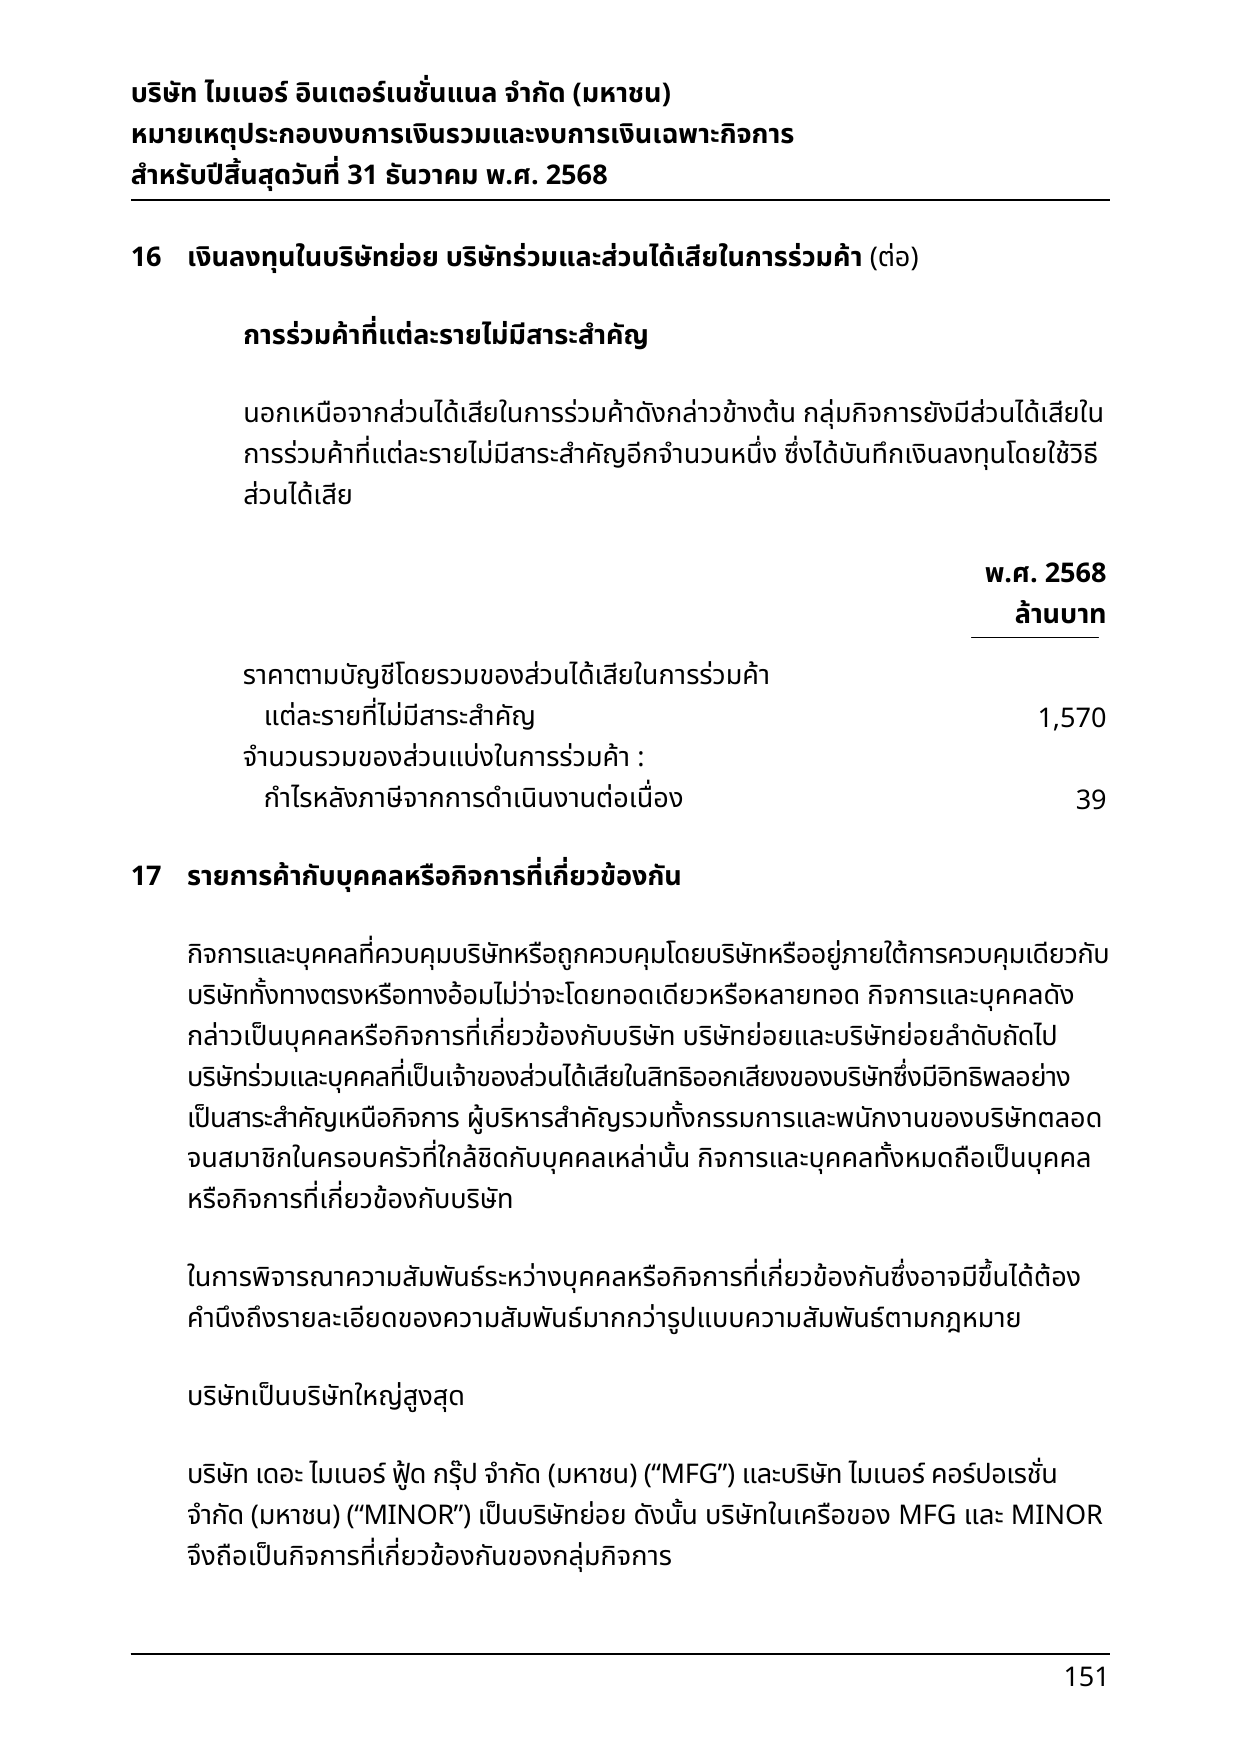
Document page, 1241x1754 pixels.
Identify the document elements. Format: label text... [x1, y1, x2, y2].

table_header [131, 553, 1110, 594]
text 16 เงินลงทุนในบริษัทย่อย บริษัทร่วมและส่วนได้เสียในการร่วมค้า (ต่อ) [131, 238, 1110, 279]
text บริษัทเป็นบริษัทใหญ่สูงสุด [187, 1377, 1110, 1418]
text นอกเหนือจากส่วนได้เสียในการร่วมค้าดังกล่าวข้างต้น กลุ่มกิจการยังมีส่วนได้เสียในการร่วมค้าที่แต่ละรายไม่มีสาระสำคัญอีกจำนวนหนึ่ง ซึ่งได้บันทึกเงินลงทุนโดยใช้วิธีส่วนได้เสีย [243, 394, 1110, 516]
text 17 รายการค้ากับบุคคลหรือกิจการที่เกี่ยวข้องกัน [131, 856, 1110, 898]
text การร่วมค้าที่แต่ละรายไม่มีสาระสำคัญ [243, 316, 1110, 357]
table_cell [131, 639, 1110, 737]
text กิจการและบุคคลที่ควบคุมบริษัทหรือถูกควบคุมโดยบริษัทหรืออยู่ภายใต้การควบคุมเดียวกับบริษัททั้งทางตรงหรือทางอ้อมไม่ว่าจะโดยทอดเดียวหรือหลายทอด กิจการและบุคคลดังกล่าวเป็นบุคคลหรือกิจการที่เกี่ยวข้องกับบริษัท บริษัทย่อยและบริษัทย่อยลำดับถัดไป บริษัทร่วมและบุคคลที่เป็นเจ้าของส่วนได้เสียในสิทธิออกเสียงของบริษัทซึ่งมีอิทธิพลอย่างเป็นสาระสำคัญเหนือกิจการ ผู้บริหารสำคัญรวมทั้งกรรมการและพนักงานของบริษัทตลอดจนสมาชิกในครอบครัวที่ใกล้ชิดกับบุคคลเหล่านั้น กิจการและบุคคลทั้งหมดถือเป็นบุคคลหรือกิจการที่เกี่ยวข้องกับบริษัท [187, 934, 1110, 1221]
text ในการพิจารณาความสัมพันธ์ระหว่างบุคคลหรือกิจการที่เกี่ยวข้องกันซึ่งอาจมีขึ้นได้ต้องคำนึงถึงรายละเอียดของความสัมพันธ์มากกว่ารูปแบบความสัมพันธ์ตามกฎหมาย [187, 1258, 1110, 1340]
text บริษัท เดอะ ไมเนอร์ ฟู้ด กรุ๊ป จำกัด (มหาชน) (“MFG”) และบริษัท ไมเนอร์ คอร์ปอเรชั่น จำกัด (มหาชน) (“MINOR”) เป็นบริษัทย่อย ดังนั้น บริษัทในเครือของ MFG และ MINOR จึงถือเป็นกิจการที่เกี่ยวข้องกันของกลุ่มกิจการ [187, 1454, 1110, 1578]
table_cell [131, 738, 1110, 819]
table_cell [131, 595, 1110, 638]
